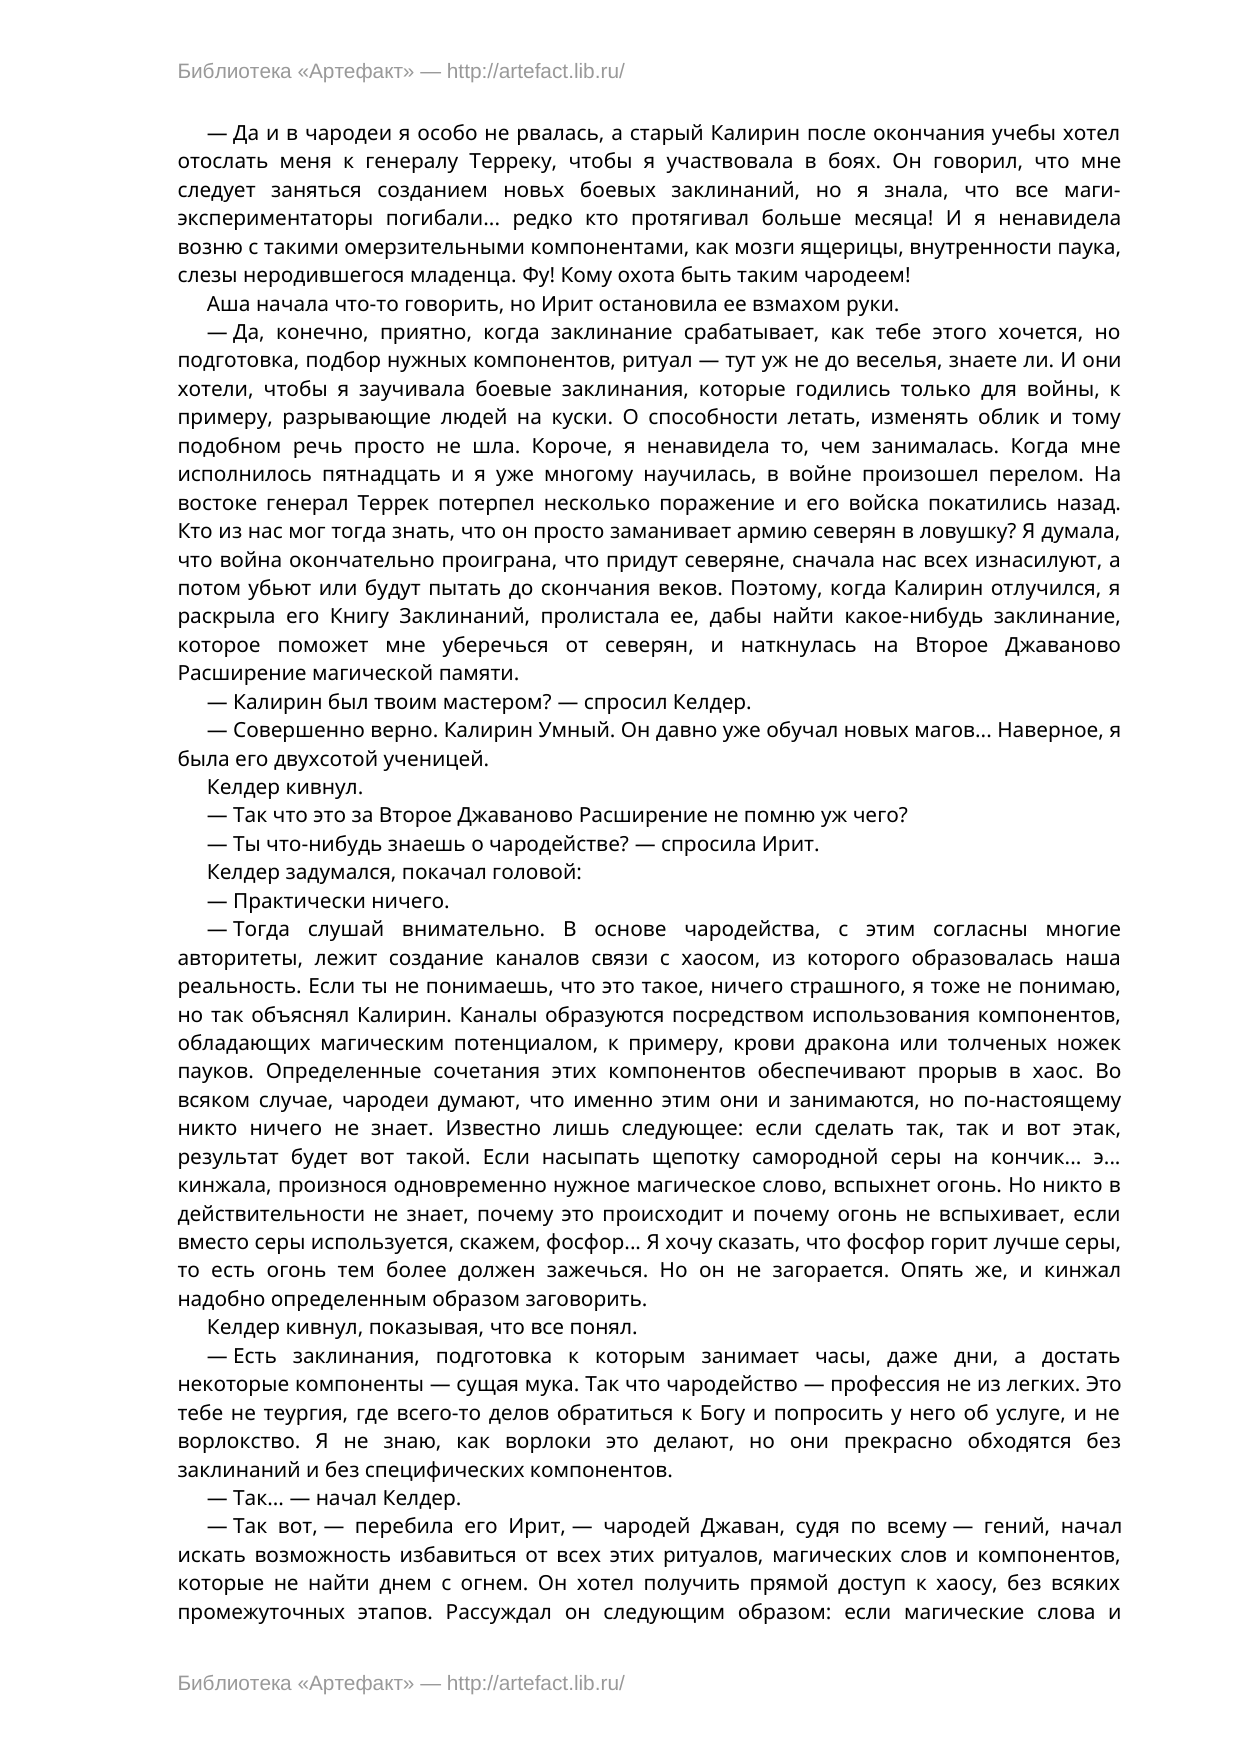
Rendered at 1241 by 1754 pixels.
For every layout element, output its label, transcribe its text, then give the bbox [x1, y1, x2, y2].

text — Ты что-нибудь знаешь о чародействе? — спросила Ирит. [177, 829, 1122, 857]
text — Калирин был твоим мастером? — спросил Келдер. [177, 687, 1122, 715]
text — Так... — начал Келдер. [177, 1483, 1122, 1512]
text — Есть заклинания, подготовка к которым занимает часы, даже дни, а достать некоторые компоненты — сущая мука. Так что чародейство — профессия не из легких. Это тебе не теургия, где всего-то делов обратиться к Богу и попросить у него об услуге, и не ворлокство. Я не знаю, как ворлоки это делают, но они прекрасно обходятся без заклинаний и без специфических компонентов. [177, 1341, 1122, 1483]
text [177, 1512, 1122, 1625]
text Келдер задумался, покачал головой: [177, 857, 1122, 886]
text — Тогда слушай внимательно. В основе чародейства, с этим согласны многие авторитеты, лежит создание каналов связи с хаосом, из которого образовалась наша реальность. Если ты не понимаешь, что это такое, ничего страшного, я тоже не понимаю, но так объяснял Калирин. Каналы образуются посредством использования компонентов, обладающих магическим потенциалом, к примеру, крови дракона или толченых ножек пауков. Определенные сочетания этих компонентов обеспечивают прорыв в хаос. Во всяком случае, чародеи думают, что именно этим они и занимаются, но по-настоящему никто ничего не знает. Известно лишь следующее: если сделать так, так и вот этак, результат будет вот такой. Если насыпать щепотку самородной серы на кончик... э... кинжала, произнося одновременно нужное магическое слово, вспыхнет огонь. Но никто в действительности не знает, почему это происходит и почему огонь не вспыхивает, если вместо серы используется, скажем, фосфор... Я хочу сказать, что фосфор горит лучше серы, то есть огонь тем более должен зажечься. Но он не загорается. Опять же, и кинжал надобно определенным образом заговорить. [177, 914, 1122, 1312]
text Келдер кивнул, показывая, что все понял. [177, 1312, 1122, 1341]
text Келдер кивнул. [177, 772, 1122, 801]
text — Да, конечно, приятно, когда заклинание срабатывает, как тебе этого хочется, но подготовка, подбор нужных компонентов, ритуал — тут уж не до веселья, знаете ли. И они хотели, чтобы я заучивала боевые заклинания, которые годились только для войны, к примеру, разрывающие людей на куски. О способности летать, изменять облик и тому подобном речь просто не шла. Короче, я ненавидела то, чем занималась. Когда мне исполнилось пятнадцать и я уже многому научилась, в войне произошел перелом. На востоке генерал Террек потерпел несколько поражение и его войска покатились назад. Кто из нас мог тогда знать, что он просто заманивает армию северян в ловушку? Я думала, что война окончательно проиграна, что придут северяне, сначала нас всех изнасилуют, а потом убьют или будут пытать до скончания веков. Поэтому, когда Калирин отлучился, я раскрыла его Книгу Заклинаний, пролистала ее, дабы найти какое-нибудь заклинание, которое поможет мне уберечься от северян, и наткнулась на Второе Джаваново Расширение магической памяти. [177, 317, 1122, 687]
text — Практически ничего. [177, 886, 1122, 914]
text Аша начала что-то говорить, но Ирит остановила ее взмахом руки. [177, 289, 1122, 317]
text — Совершенно верно. Калирин Умный. Он давно уже обучал новых магов... Наверное, я была его двухсотой ученицей. [177, 715, 1122, 772]
text — Да и в чародеи я особо не рвалась, а старый Калирин после окончания учебы хотел отослать меня к генералу Терреку, чтобы я участвовала в боях. Он говорил, что мне следует заняться созданием новьх боевых заклинаний, но я знала, что все маги-экспериментаторы погибали... редко кто протягивал больше месяца! И я ненавидела возню с такими омерзительными компонентами, как мозги ящерицы, внутренности паука, слезы неродившегося младенца. Фу! Кому охота быть таким чародеем! [177, 118, 1122, 289]
text — Так что это за Второе Джаваново Расширение не помню уж чего? [177, 801, 1122, 829]
